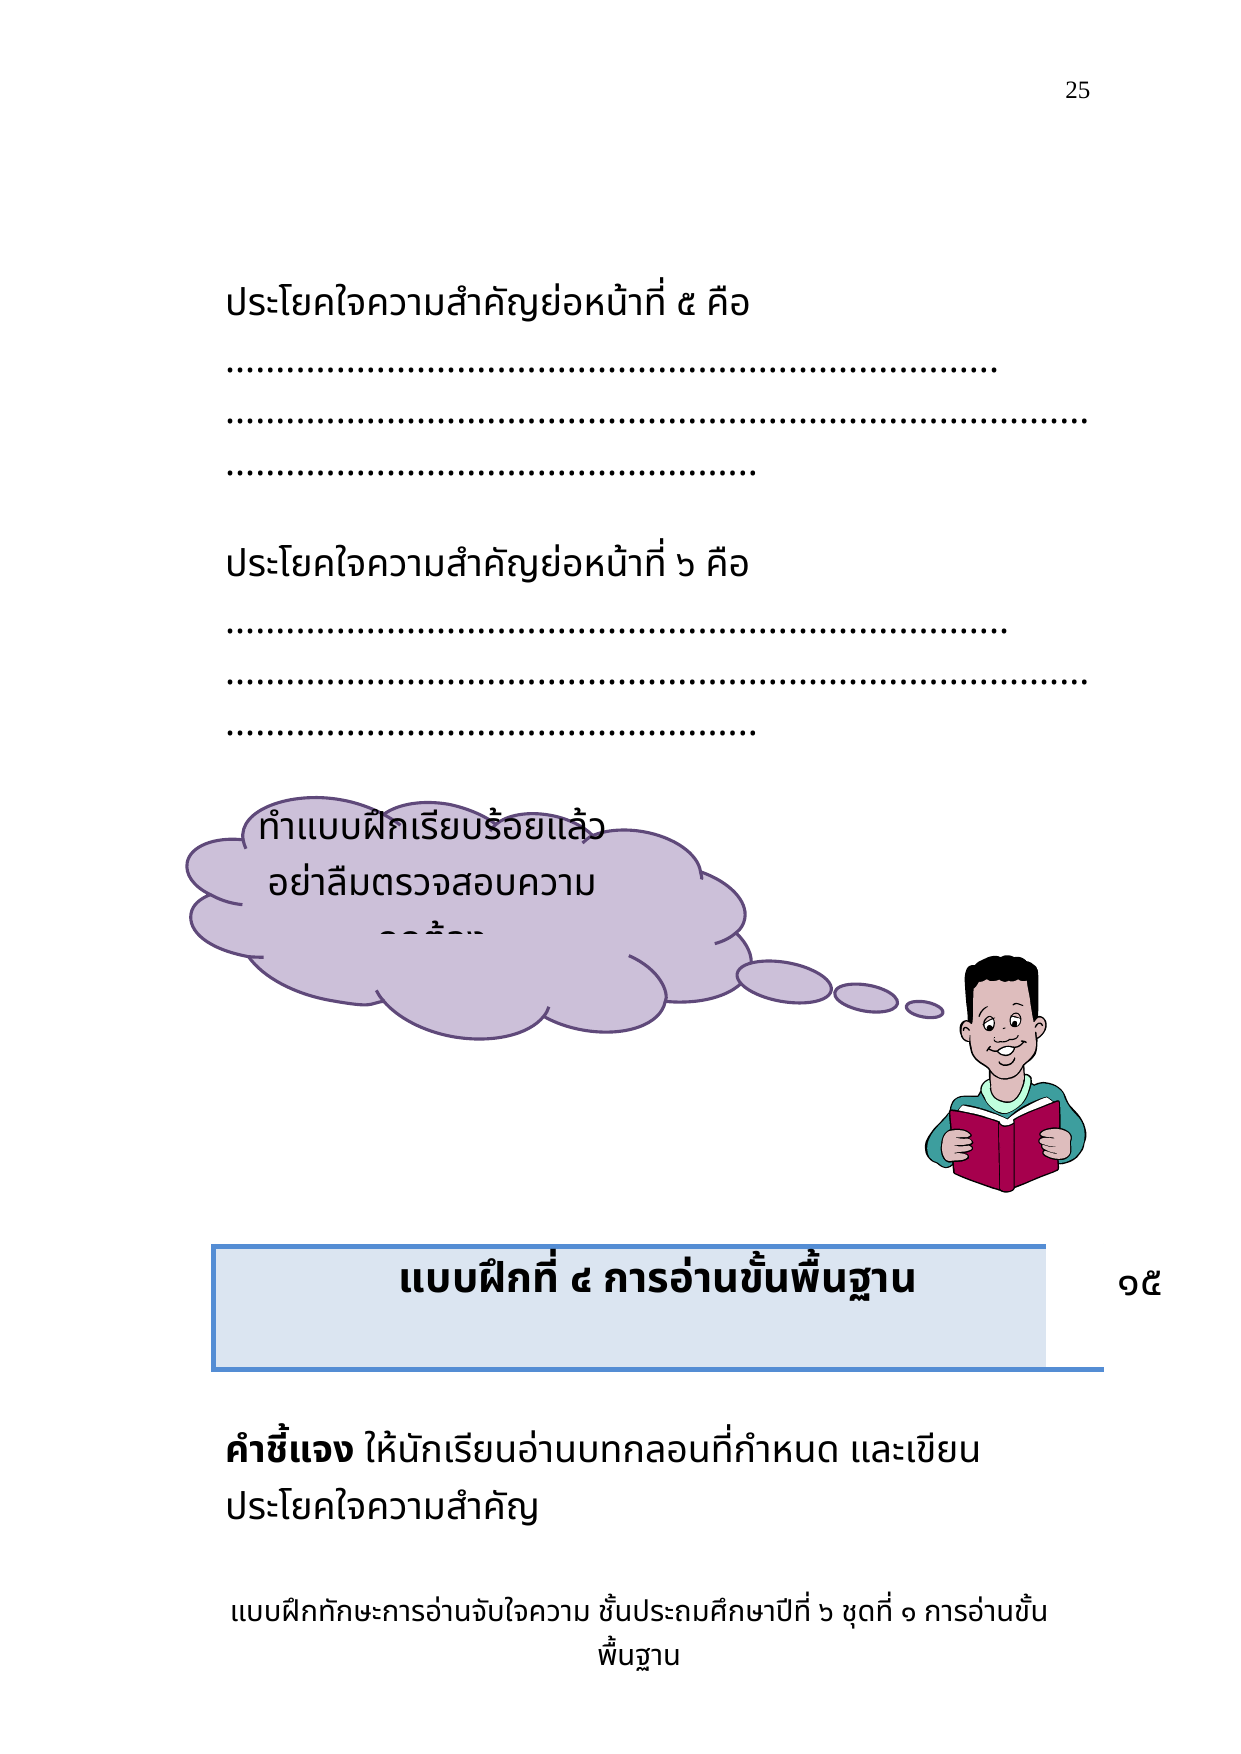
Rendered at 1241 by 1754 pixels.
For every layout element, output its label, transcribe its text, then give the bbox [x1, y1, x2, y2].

text ........................................................................................................................................... [225, 644, 1090, 747]
text ประโยคใจความสำคัญย่อหน้าที่ ๖ คือ .............................................................................. [225, 537, 1090, 644]
text ประโยคใจความสำคัญย่อหน้าที่ ๕ คือ ............................................................................. [225, 276, 1090, 384]
table_header แบบฝึกที่ ๔ การอ่านขั้นพื้นฐาน [216, 1249, 1046, 1367]
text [225, 384, 1090, 486]
text คำชี้แจง ให้นักเรียนอ่านบทกลอนที่กำหนด และเขียนประโยคใจความสำคัญ [225, 1423, 1090, 1536]
